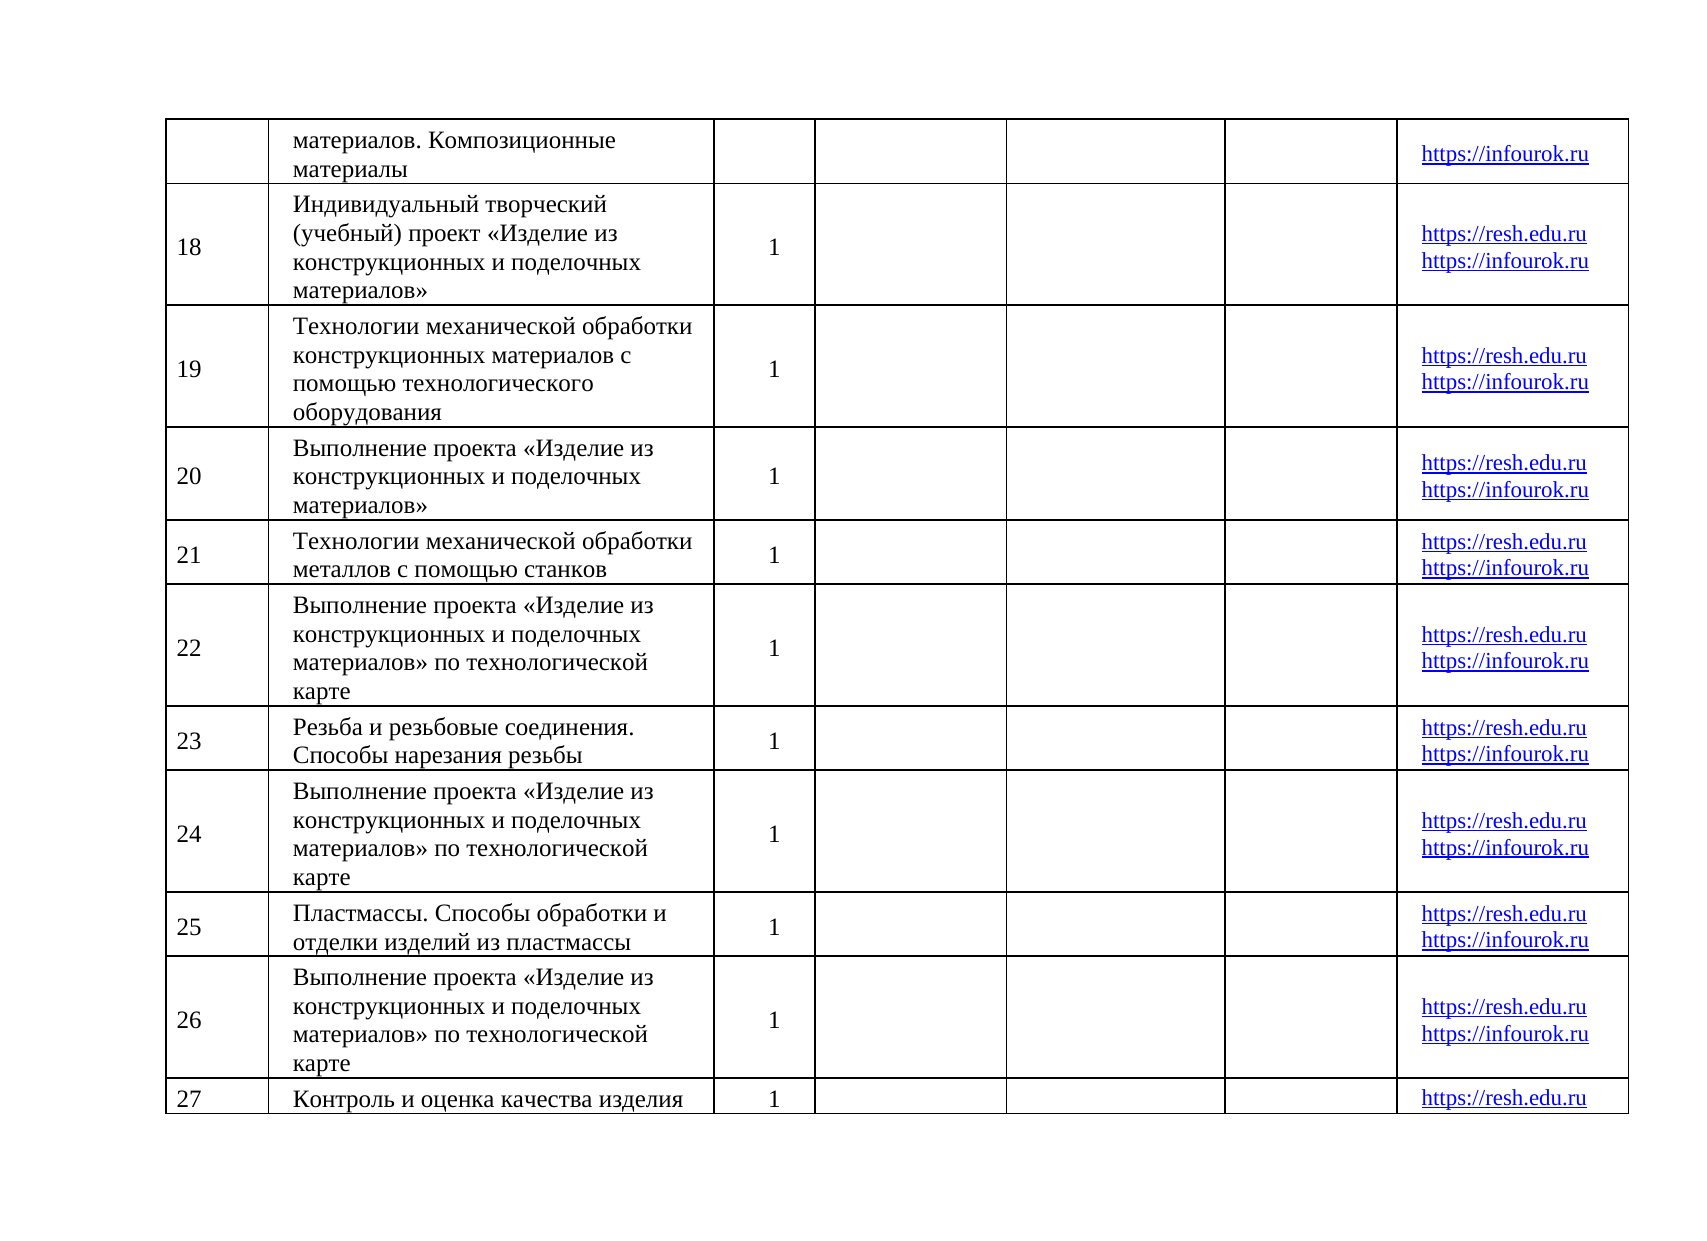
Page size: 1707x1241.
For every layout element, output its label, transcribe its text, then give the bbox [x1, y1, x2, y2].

table_cell [816, 184, 1006, 304]
table_cell [1226, 585, 1396, 705]
table_cell [1226, 428, 1396, 519]
table_cell Выполнение проекта «Изделие из конструкционных и поделочных материалов» по технологической карте [269, 771, 713, 891]
table_cell Технологии механической обработки конструкционных материалов с помощью технологического оборудования [269, 306, 713, 426]
table_cell [816, 771, 1006, 891]
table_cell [269, 1079, 713, 1113]
table_cell [1007, 184, 1224, 304]
table_cell 23 [167, 707, 268, 769]
table_cell [1226, 120, 1396, 182]
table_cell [1398, 1079, 1628, 1113]
table_cell [1007, 707, 1224, 769]
table_cell [1226, 1079, 1396, 1113]
table_cell https://resh.edu.ru https://infourok.ru [1398, 521, 1628, 583]
table_cell Резьба и резьбовые соединения. Способы нарезания резьбы [269, 707, 713, 769]
table_cell Индивидуальный творческий (учебный) проект «Изделие из конструкционных и поделочных материалов» [269, 184, 713, 304]
table_cell [816, 893, 1006, 955]
table_cell Выполнение проекта «Изделие из конструкционных и поделочных материалов» по технологической карте [269, 585, 713, 705]
table_cell [1007, 771, 1224, 891]
table_cell 18 [167, 184, 268, 304]
table_cell [1007, 521, 1224, 583]
table_cell https://resh.edu.ru https://infourok.ru [1398, 893, 1628, 955]
table_cell https://resh.edu.ru https://infourok.ru [1398, 306, 1628, 426]
table_cell https://resh.edu.ru https://infourok.ru [1398, 771, 1628, 891]
table_cell 1 [715, 585, 814, 705]
table_cell [1007, 306, 1224, 426]
table_cell [1226, 306, 1396, 426]
table_cell https://resh.edu.ru https://infourok.ru [1398, 957, 1628, 1077]
table_cell 20 [167, 428, 268, 519]
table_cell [269, 120, 713, 182]
table_cell Технологии механической обработки металлов с помощью станков [269, 521, 713, 583]
table_cell 1 [715, 428, 814, 519]
table_cell 19 [167, 306, 268, 426]
table_cell [816, 585, 1006, 705]
table_cell [816, 306, 1006, 426]
table_cell 25 [167, 893, 268, 955]
table_cell [1007, 1079, 1224, 1113]
table_cell 1 [715, 306, 814, 426]
table_cell [1226, 521, 1396, 583]
table_cell [1007, 120, 1224, 182]
table_cell Пластмассы. Способы обработки и отделки изделий из пластмассы [269, 893, 713, 955]
table_cell [1226, 957, 1396, 1077]
table_cell [816, 521, 1006, 583]
table_cell [1226, 893, 1396, 955]
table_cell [1398, 120, 1628, 182]
table_cell [1226, 184, 1396, 304]
table_cell 26 [167, 957, 268, 1077]
table_cell 1 [715, 893, 814, 955]
table_cell Выполнение проекта «Изделие из конструкционных и поделочных материалов» [269, 428, 713, 519]
table_cell Выполнение проекта «Изделие из конструкционных и поделочных материалов» по технологической карте [269, 957, 713, 1077]
table_cell 1 [715, 707, 814, 769]
table_cell [1007, 957, 1224, 1077]
table_cell [1007, 585, 1224, 705]
table_cell 22 [167, 585, 268, 705]
table_cell [816, 120, 1006, 182]
table_cell [816, 707, 1006, 769]
table_cell [1007, 428, 1224, 519]
table_cell [1226, 771, 1396, 891]
table_cell [816, 957, 1006, 1077]
table_cell https://resh.edu.ru https://infourok.ru [1398, 585, 1628, 705]
table_cell 1 [715, 120, 814, 182]
table_cell https://resh.edu.ru https://infourok.ru [1398, 428, 1628, 519]
table_cell 1 [715, 957, 814, 1077]
table_cell [1007, 893, 1224, 955]
table_cell 27 [167, 1079, 268, 1113]
table_cell 24 [167, 771, 268, 891]
table_cell 1 [715, 184, 814, 304]
table_cell 1 [715, 771, 814, 891]
table_cell 21 [167, 521, 268, 583]
table_cell 1 [715, 521, 814, 583]
table_cell 1 [715, 1079, 814, 1113]
table_cell https://resh.edu.ru https://infourok.ru [1398, 707, 1628, 769]
table_cell [816, 1079, 1006, 1113]
table_cell https://resh.edu.ru https://infourok.ru [1398, 184, 1628, 304]
table_cell 17 [167, 120, 268, 182]
table_cell [816, 428, 1006, 519]
table_cell [1226, 707, 1396, 769]
